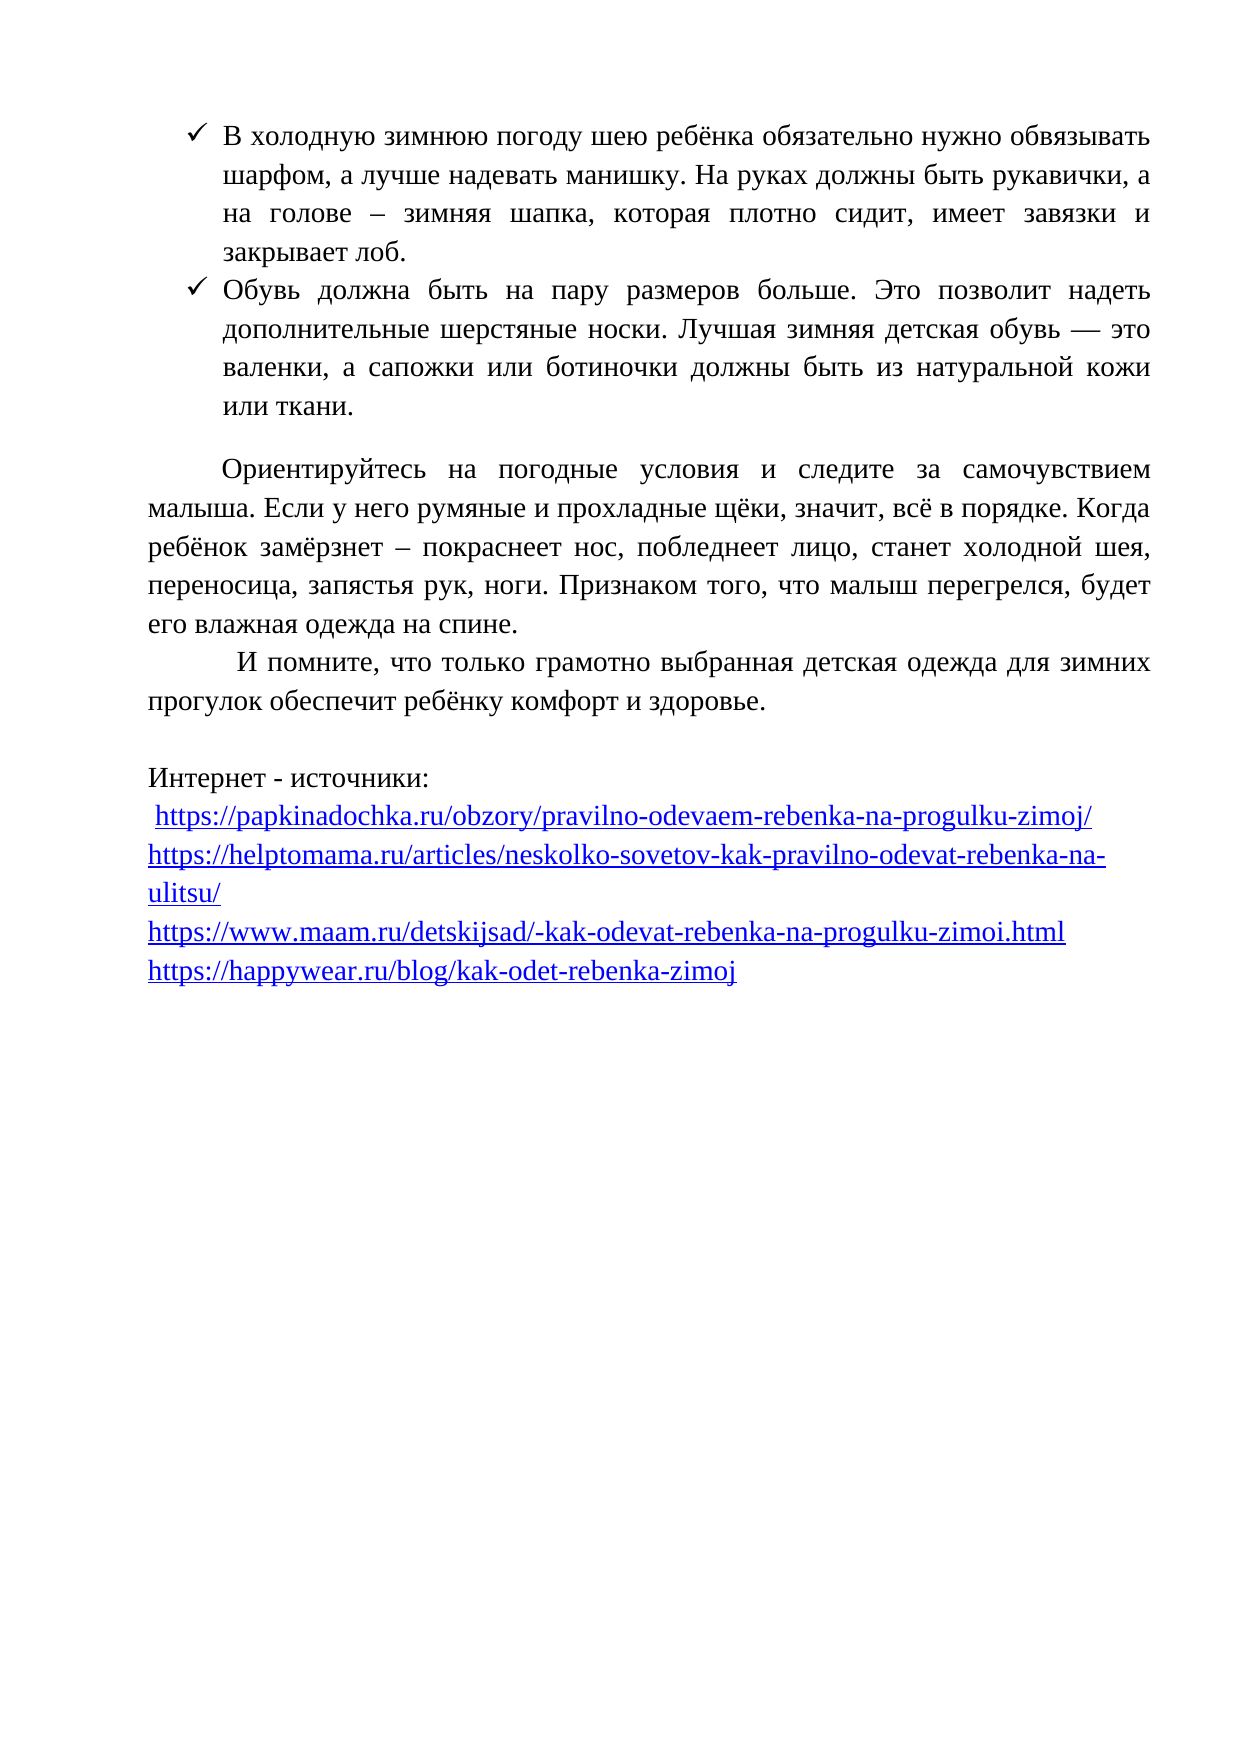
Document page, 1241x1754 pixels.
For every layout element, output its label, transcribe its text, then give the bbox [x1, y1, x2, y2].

text https://papkinadochka.ru/obzory/pravilno-odevaem-rebenka-na-progulku-zimoj/ [148, 798, 1152, 832]
text Интернет - источники: [148, 760, 1152, 793]
text И помните, что только грамотно выбранная детская одежда для зимних прогулок обеспечит ребёнку комфорт и здоровье. [148, 644, 1152, 716]
list В холодную зимнюю погоду шею ребёнка обязательно нужно обвязывать шарфом, а лучше надевать манишку. На руках должны быть рукавички, а на голове – зимняя шапка, которая плотно сидит, имеет завязки и закрывает лоб. [185, 118, 1152, 267]
text https://happywear.ru/blog/kak-odet-rebenka-zimoj [148, 953, 1152, 986]
text Ориентируйтесь на погодные условия и следите за самочувствием малыша. Если у него румяные и прохладные щёки, значит, всё в порядке. Когда ребёнок замёрзнет – покраснеет нос, побледнеет лицо, станет холодной шея, переносица, запястья рук, ноги. Признаком того, что малыш перегрелся, будет его влажная одежда на спине. [148, 601, 1152, 639]
list Обувь должна быть на пару размеров больше. Это позволит надеть дополнительные шерстяные носки. Лучшая зимняя детская обувь — это валенки, а сапожки или ботиночки должны быть из натуральной кожи или ткани. [185, 272, 1152, 422]
text Ориентируйтесь на погодные условия и следите за самочувствием малыша. Если у него румяные и прохладные щёки, значит, всё в порядке. Когда ребёнок замёрзнет – покраснеет нос, побледнеет лицо, станет холодной шея, переносица, запястья рук, ноги. Признаком того, что малыш перегрелся, будет его влажная одежда на спине. [148, 452, 1152, 490]
text https://www.maam.ru/detskijsad/-kak-odevat-rebenka-na-progulku-zimoi.html [148, 914, 1152, 948]
text https://helptomama.ru/articles/neskolko-sovetov-kak-pravilno-odevat-rebenka-na-ulitsu/ [148, 837, 1152, 909]
